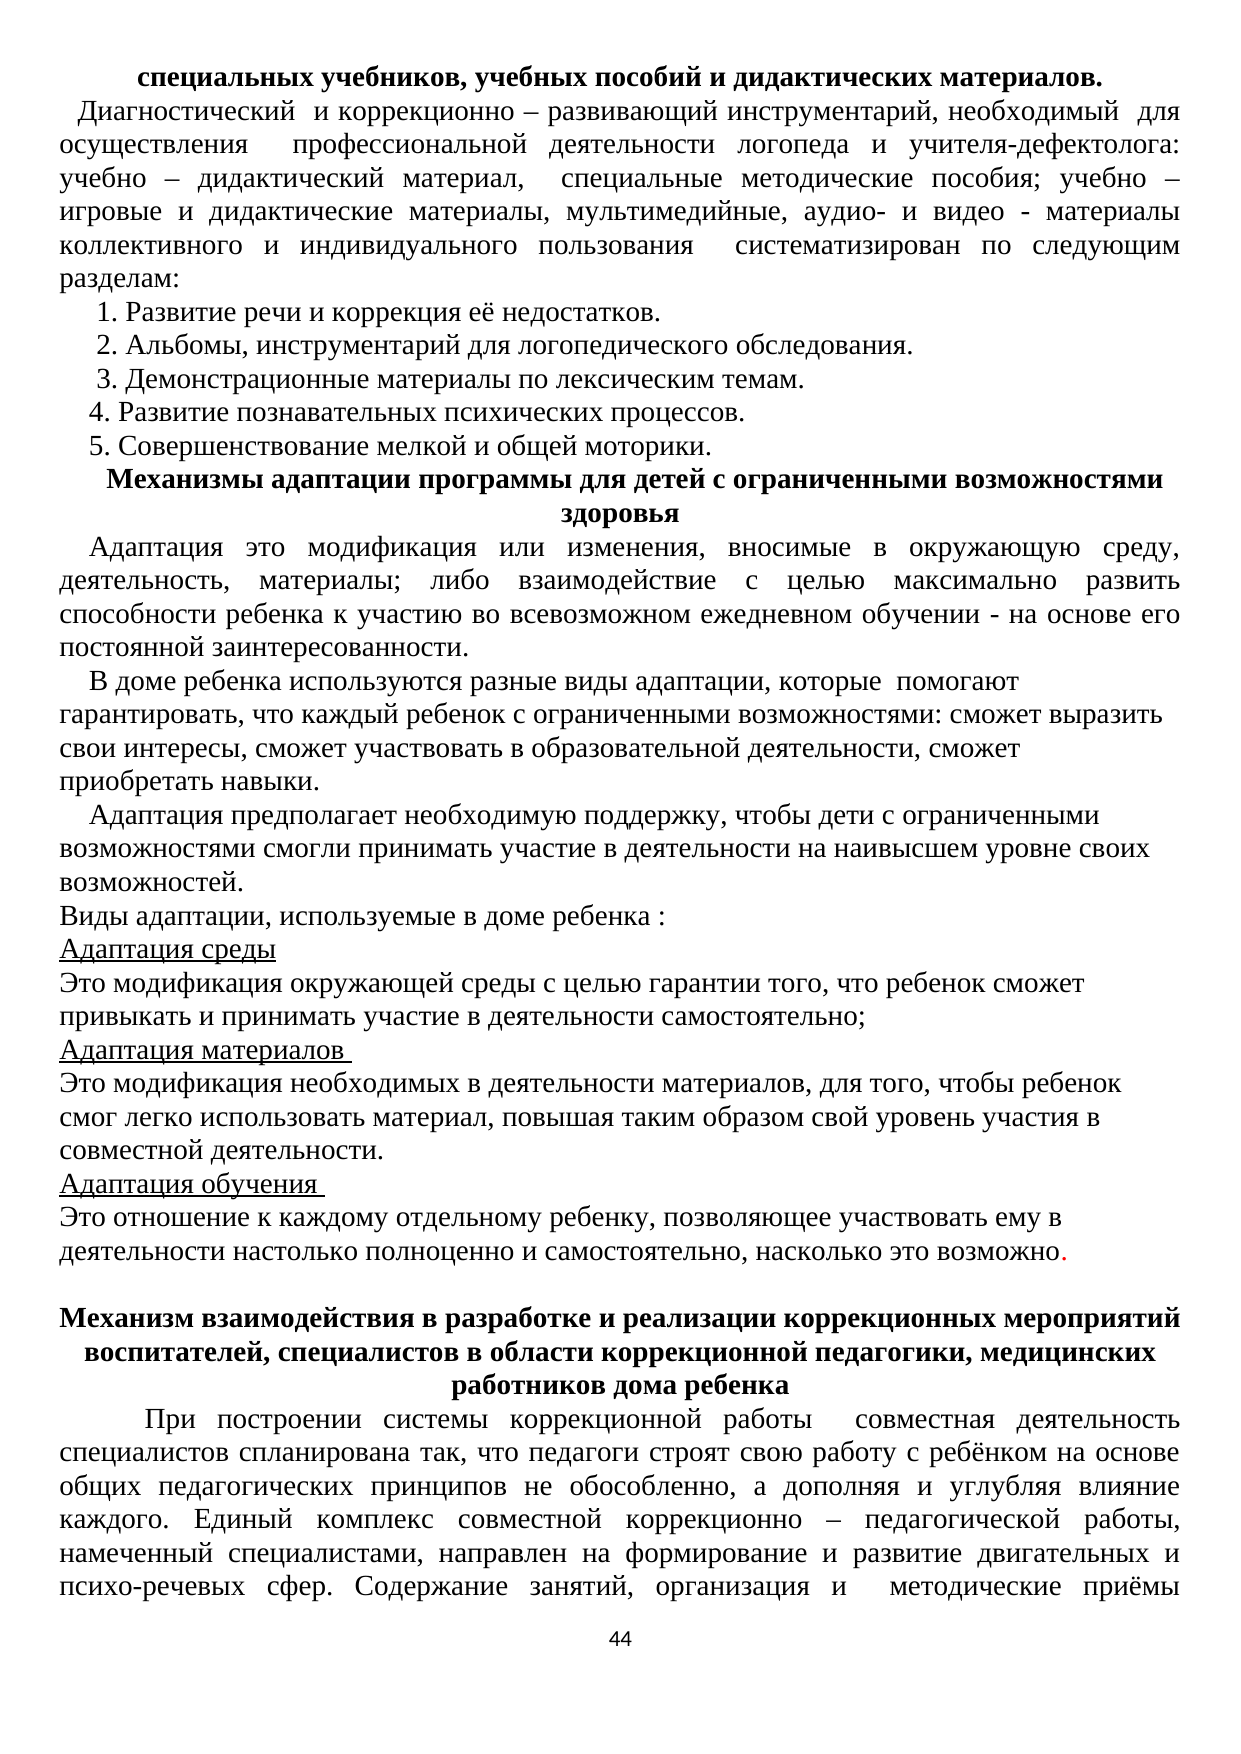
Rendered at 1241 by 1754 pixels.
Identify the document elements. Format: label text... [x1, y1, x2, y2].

text Виды адаптации, используемые в доме ребенка : [59, 898, 1181, 931]
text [59, 59, 1181, 93]
text Адаптация это модификация или изменения, вносимые в окружающую среду, деятельность, материалы; либо взаимодействие с целью максимально развить способности ребенка к участию во всевозможном ежедневном обучении - на основе его постоянной заинтересованности. [59, 529, 1181, 663]
text 5. Совершенствование мелкой и общей моторики. [59, 428, 1181, 462]
text 4. Развитие познавательных психических процессов. [59, 394, 1181, 428]
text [59, 1401, 1181, 1602]
text Адаптация обучения [59, 1166, 1181, 1199]
text 2. Альбомы, инструментарий для логопедического обследования. [59, 327, 1181, 361]
text В доме ребенка используются разные виды адаптации, которые помогают гарантировать, что каждый ребенок с ограниченными возможностями: сможет выразить свои интересы, сможет участвовать в образовательной деятельности, сможет приобретать навыки. [59, 663, 1181, 797]
text Диагностический и коррекционно – развивающий инструментарий, необходимый для осуществления профессиональной деятельности логопеда и учителя-дефектолога: учебно – дидактический материал, специальные методические пособия; учебно – игровые и дидактические материалы, мультимедийные, аудио- и видео - материалы коллективного и индивидуального пользования систематизирован по следующим разделам: [59, 93, 1181, 294]
text Это модификация окружающей среды с целью гарантии того, что ребенок сможет привыкать и принимать участие в деятельности самостоятельно; [59, 965, 1181, 1032]
text Адаптация материалов [59, 1032, 1181, 1065]
text Адаптация среды [59, 931, 1181, 965]
text Механизмы адаптации программы для детей с ограниченными возможностями здоровья [59, 462, 1181, 529]
text Механизм взаимодействия в разработке и реализации коррекционных мероприятий воспитателей, специалистов в области коррекционной педагогики, медицинских работников дома ребенка [59, 1300, 1181, 1401]
text Это модификация необходимых в деятельности материалов, для того, чтобы ребенок смог легко использовать материал, повышая таким образом свой уровень участия в совместной деятельности. [59, 1065, 1181, 1166]
text 3. Демонстрационные материалы по лексическим темам. [59, 361, 1181, 394]
text 1. Развитие речи и коррекция её недостатков. [59, 294, 1181, 327]
text Это отношение к каждому отдельному ребенку, позволяющее участвовать ему в деятельности настолько полноценно и самостоятельно, насколько это возможно. [59, 1199, 1181, 1267]
text Адаптация предполагает необходимую поддержку, чтобы дети с ограниченными возможностями смогли принимать участие в деятельности на наивысшем уровне своих возможностей. [59, 797, 1181, 898]
